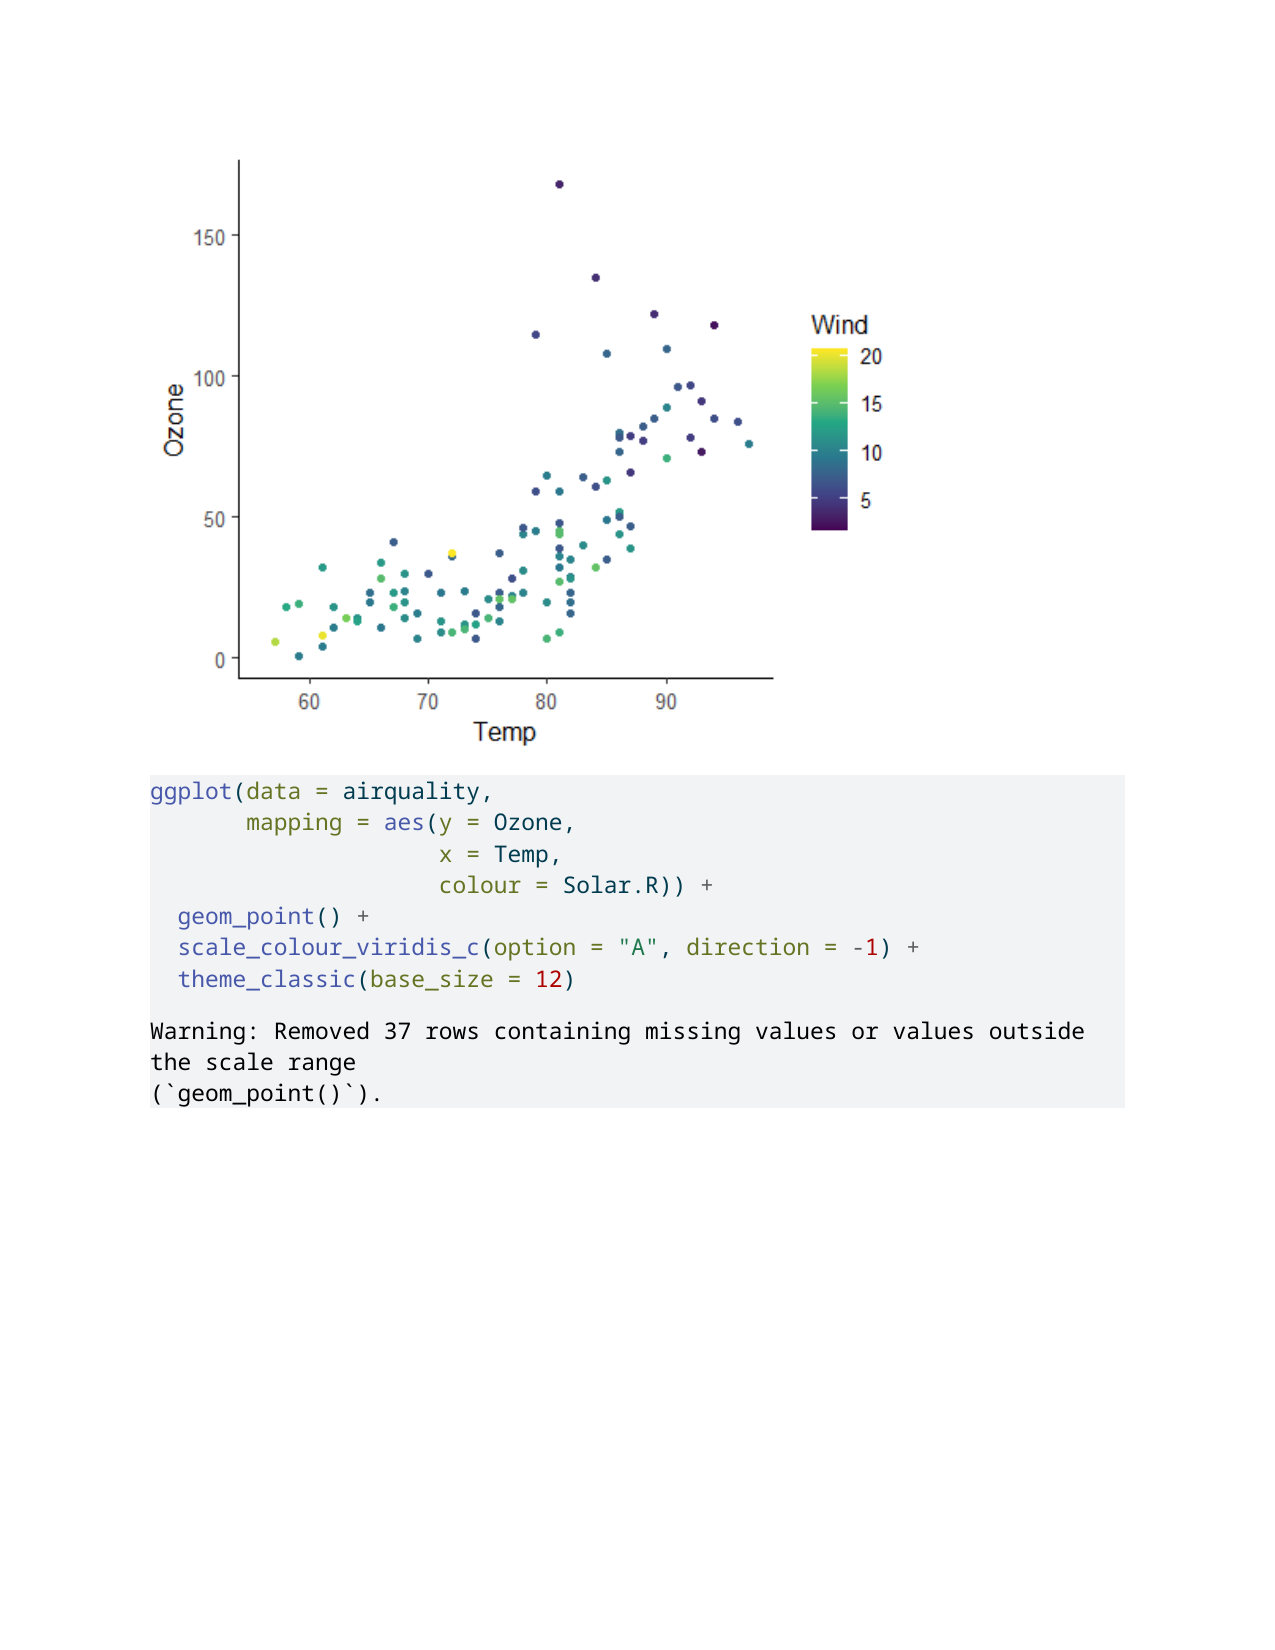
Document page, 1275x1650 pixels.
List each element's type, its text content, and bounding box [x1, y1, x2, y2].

text Warning: Removed 37 rows containing missing values or values outside the scale range (`geom_point()`). [150, 1015, 1125, 1108]
text ggplot(data = airquality, mapping = aes(y = Ozone, x = Temp, colour = Solar.R)) + geom_point() + scale_colour_viridis_c(option = "A", direction = -1) + theme_classic(base_size = 12) [370, 775, 1125, 994]
picture [150, 150, 908, 757]
